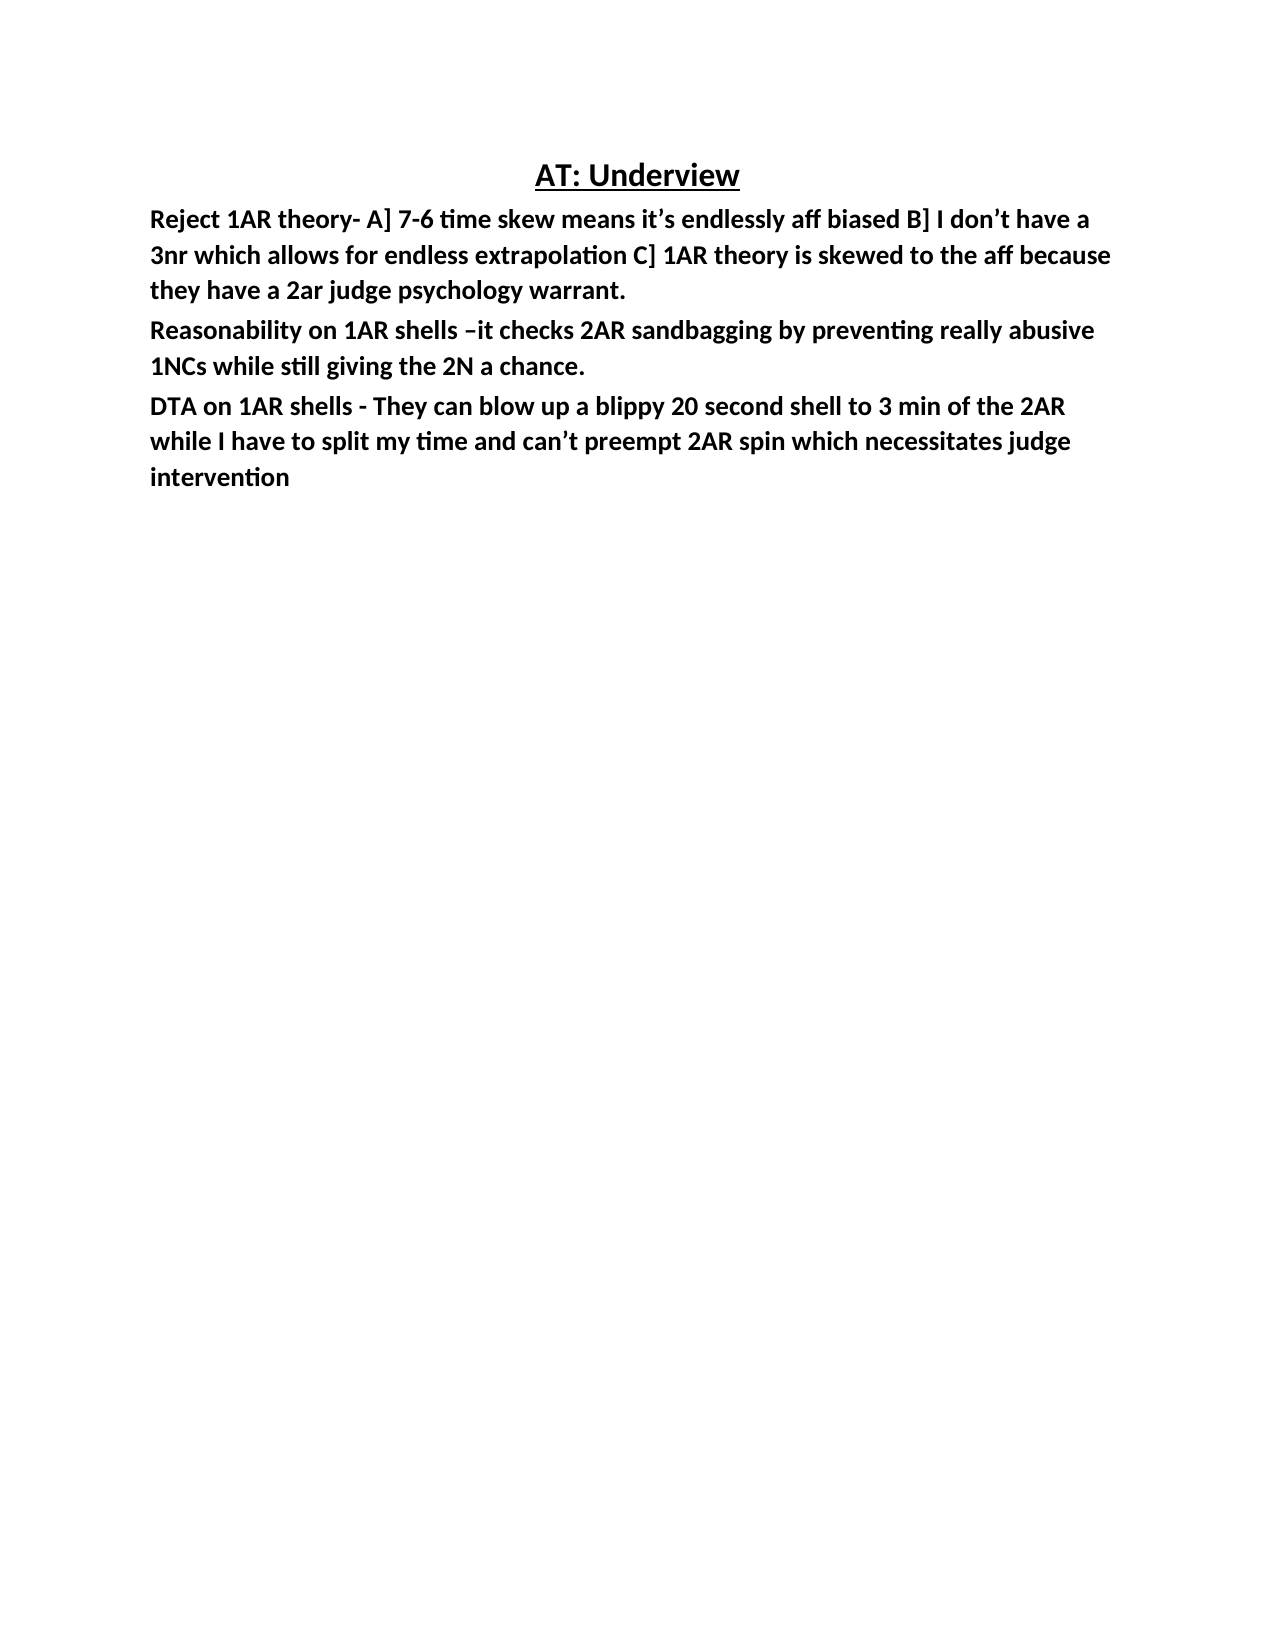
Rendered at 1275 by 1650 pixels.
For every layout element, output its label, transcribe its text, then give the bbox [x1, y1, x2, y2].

subtitle Reasonability on 1AR shells –it checks 2AR sandbagging by preventing really abusive 1NCs while still giving the 2N a chance. [150, 313, 1125, 382]
subtitle AT: Underview [150, 154, 1125, 195]
subtitle DTA on 1AR shells - They can blow up a blippy 20 second shell to 3 min of the 2AR while I have to split my time and can’t preempt 2AR spin which necessitates judge intervention [150, 389, 1125, 493]
subtitle Reject 1AR theory- A] 7-6 time skew means it’s endlessly aff biased B] I don’t have a 3nr which allows for endless extrapolation C] 1AR theory is skewed to the aff because they have a 2ar judge psychology warrant. [150, 202, 1125, 307]
